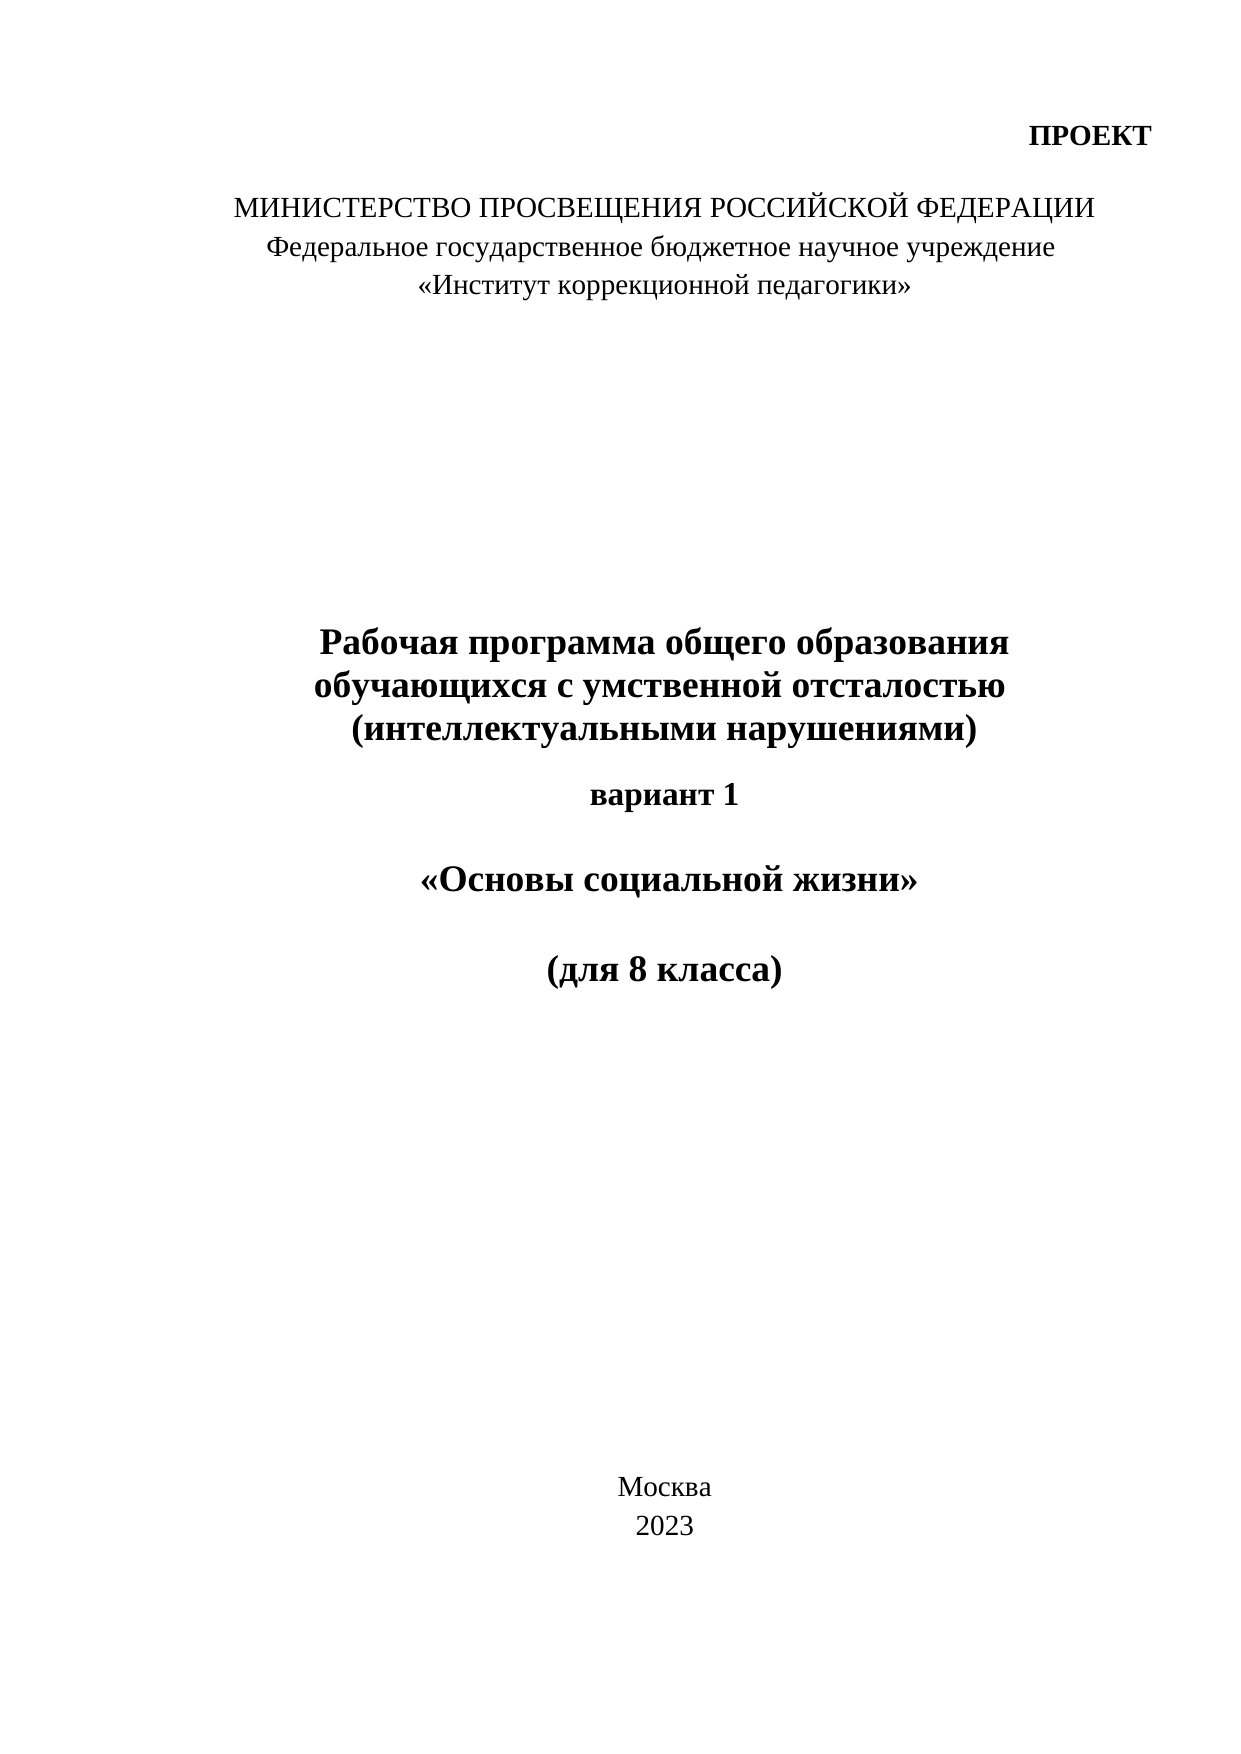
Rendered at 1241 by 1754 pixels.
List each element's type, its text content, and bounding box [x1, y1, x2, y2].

text «Основы социальной жизни» [177, 856, 1152, 899]
text вариант 1 [177, 774, 1152, 812]
text (для 8 класса) [177, 946, 1152, 989]
text Федеральное государственное бюджетное научное учреждение «Институт коррекционной педагогики» [177, 229, 1152, 301]
text Москва 2023 [177, 1469, 1152, 1541]
text ПРОЕКТ [177, 118, 1152, 152]
text Рабочая программа общего образования обучающихся с умственной отсталостью (интеллектуальными нарушениями) [177, 619, 1152, 749]
text МИНИСТЕРСТВО ПРОСВЕЩЕНИЯ РОССИЙСКОЙ ФЕДЕРАЦИИ [177, 190, 1152, 224]
